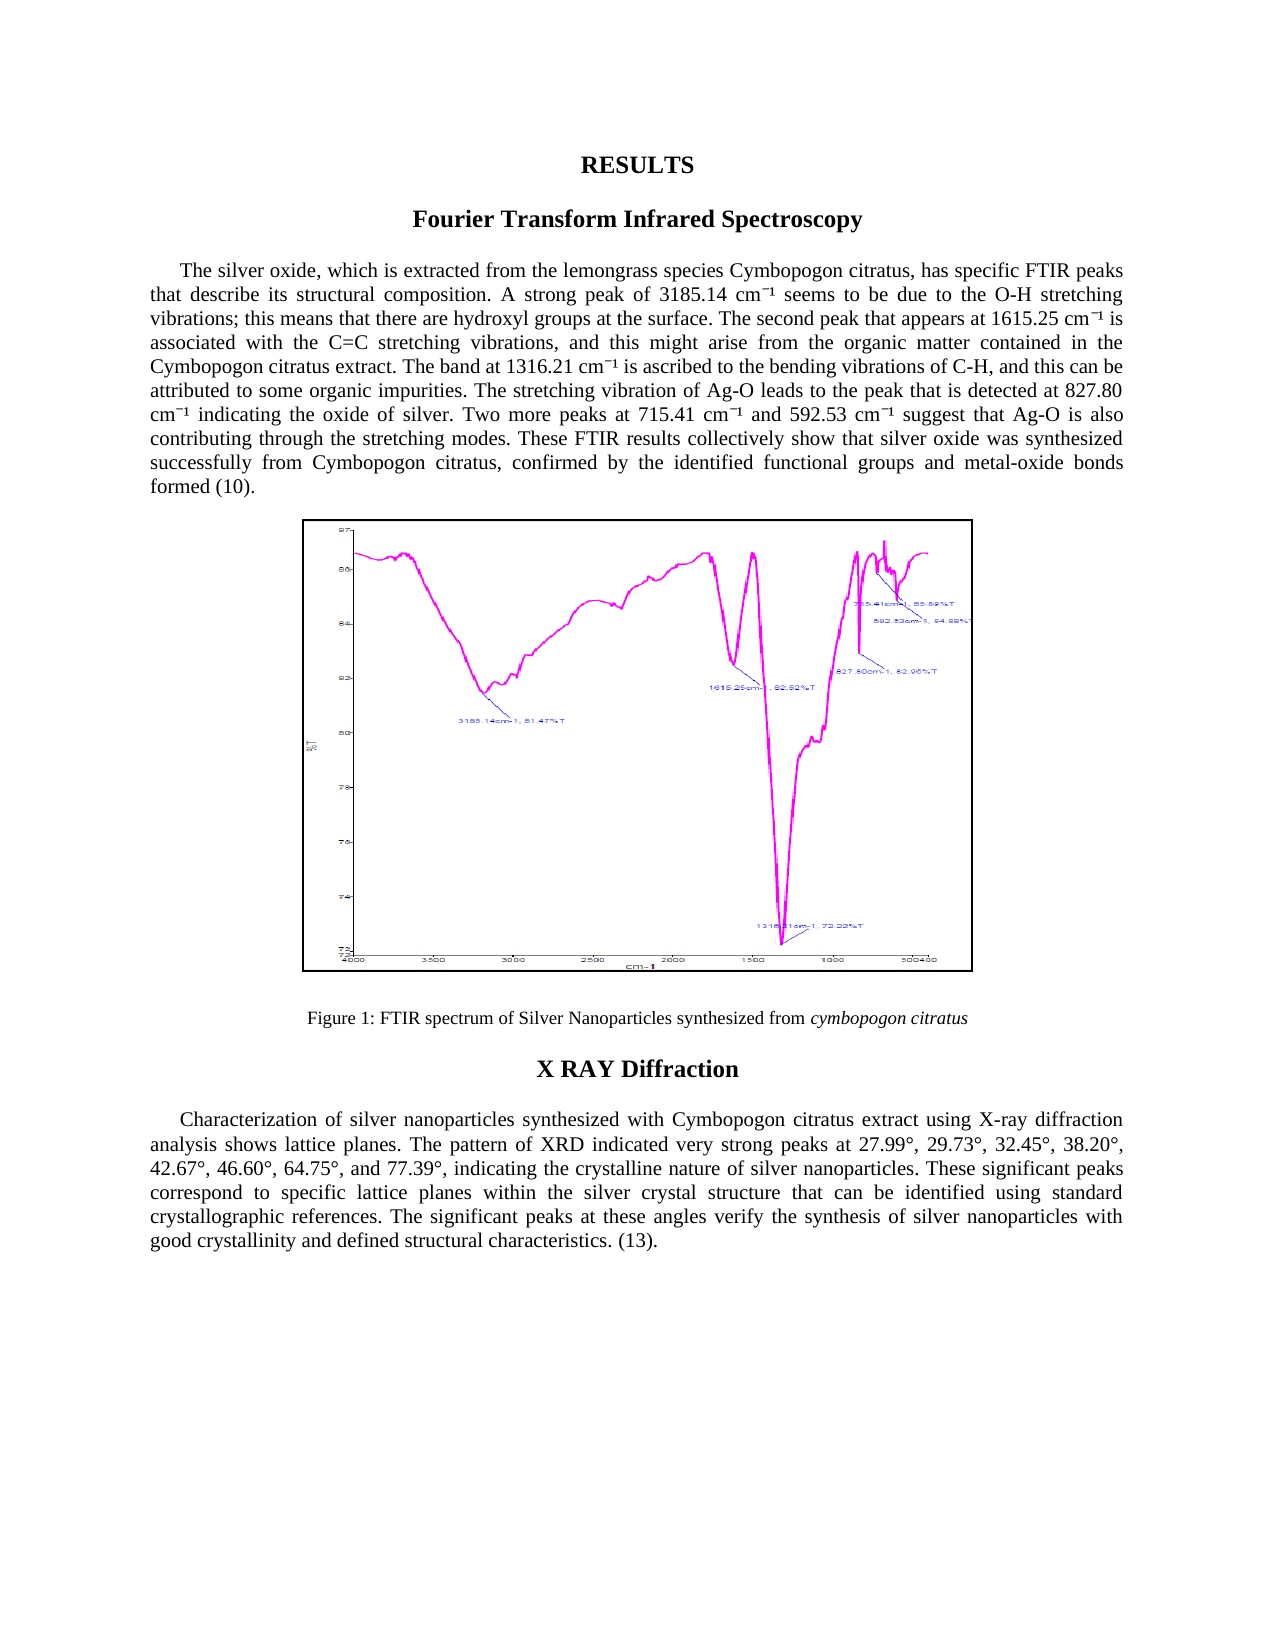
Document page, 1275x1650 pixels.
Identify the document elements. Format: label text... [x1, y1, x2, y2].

text The silver oxide, which is extracted from the lemongrass species Cymbopogon citratus, has specific FTIR peaks that describe its structural composition. A strong peak of 3185.14 cm⁻¹ seems to be due to the O-H stretching vibrations; this means that there are hydroxyl groups at the surface. The second peak that appears at 1615.25 cm⁻¹ is associated with the C=C stretching vibrations, and this might arise from the organic matter contained in the Cymbopogon citratus extract. The band at 1316.21 cm⁻¹ is ascribed to the bending vibrations of C-H, and this can be attributed to some organic impurities. The stretching vibration of Ag-O leads to the peak that is detected at 827.80 cm⁻¹ indicating the oxide of silver. Two more peaks at 715.41 cm⁻¹ and 592.53 cm⁻¹ suggest that Ag-O is also contributing through the stretching modes. These FTIR results collectively show that silver oxide was synthesized successfully from Cymbopogon citratus, confirmed by the identified functional groups and metal-oxide bonds formed (10). [150, 257, 1125, 498]
subtitle X RAY Diffraction [150, 1054, 1125, 1082]
text Characterization of silver nanoparticles synthesized with Cymbopogon citratus extract using X-ray diffraction analysis shows lattice planes. The pattern of XRD indicated very strong peaks at 27.99°, 29.73°, 32.45°, 38.20°, 42.67°, 46.60°, 64.75°, and 77.39°, indicating the crystalline nature of silver nanoparticles. These significant peaks correspond to specific lattice planes within the silver crystal structure that can be identified using standard crystallographic references. The significant peaks at these angles verify the synthesis of silver nanoparticles with good crystallinity and defined structural characteristics. (13). [150, 1107, 1125, 1252]
subtitle RESULTS [150, 150, 1125, 179]
picture [304, 521, 971, 970]
subtitle Fourier Transform Infrared Spectroscopy [150, 204, 1125, 232]
text Figure 1: FTIR spectrum of Silver Nanoparticles synthesized from cymbopogon citratus [150, 1007, 1125, 1029]
